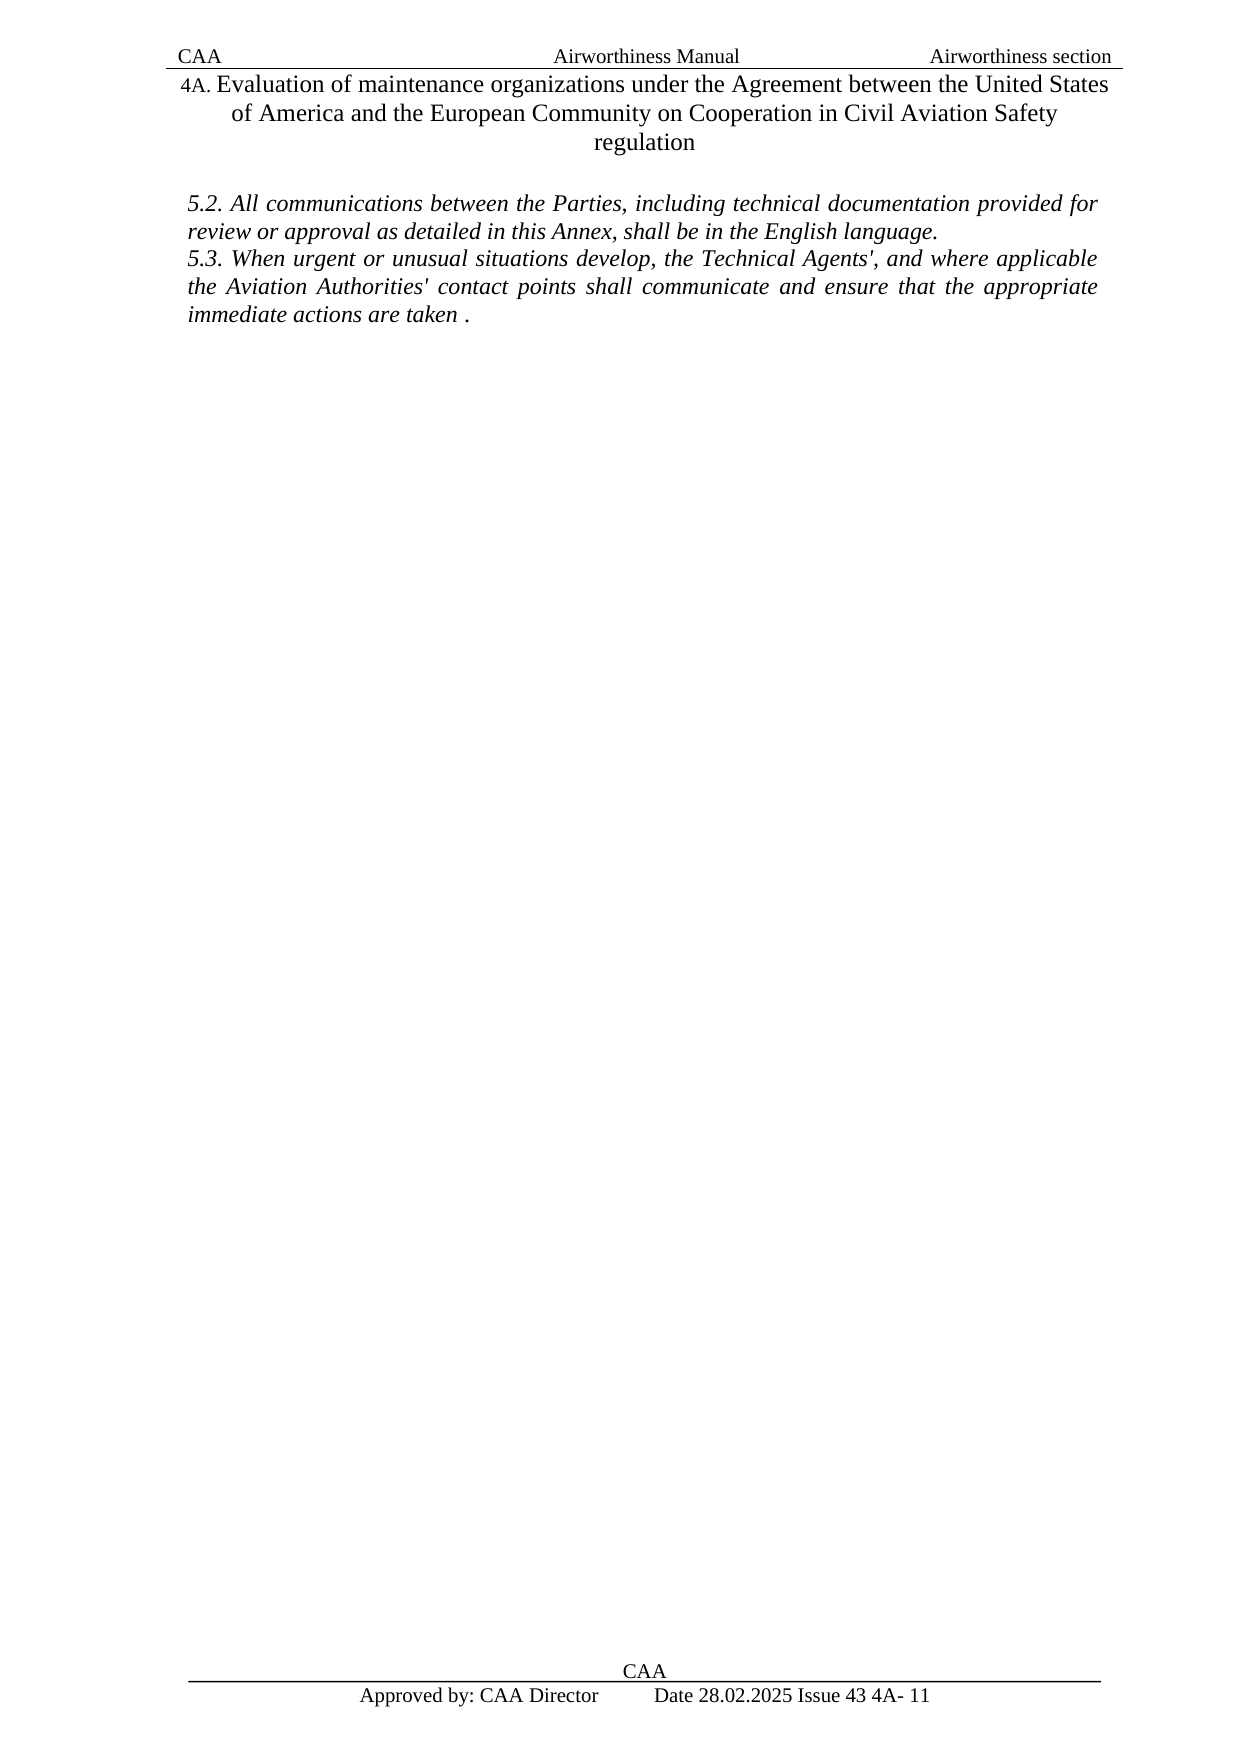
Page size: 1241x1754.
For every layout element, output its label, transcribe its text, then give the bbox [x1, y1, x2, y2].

text 5.3. When urgent or unusual situations develop, the Technical Agents', and where applicable the Aviation Authorities' contact points shall communicate and ensure that the appropriate immediate actions are taken . [187, 244, 1102, 327]
text 5.2. All communications between the Parties, including technical documentation provided for review or approval as detailed in this Annex, shall be in the English language. [187, 189, 1102, 244]
